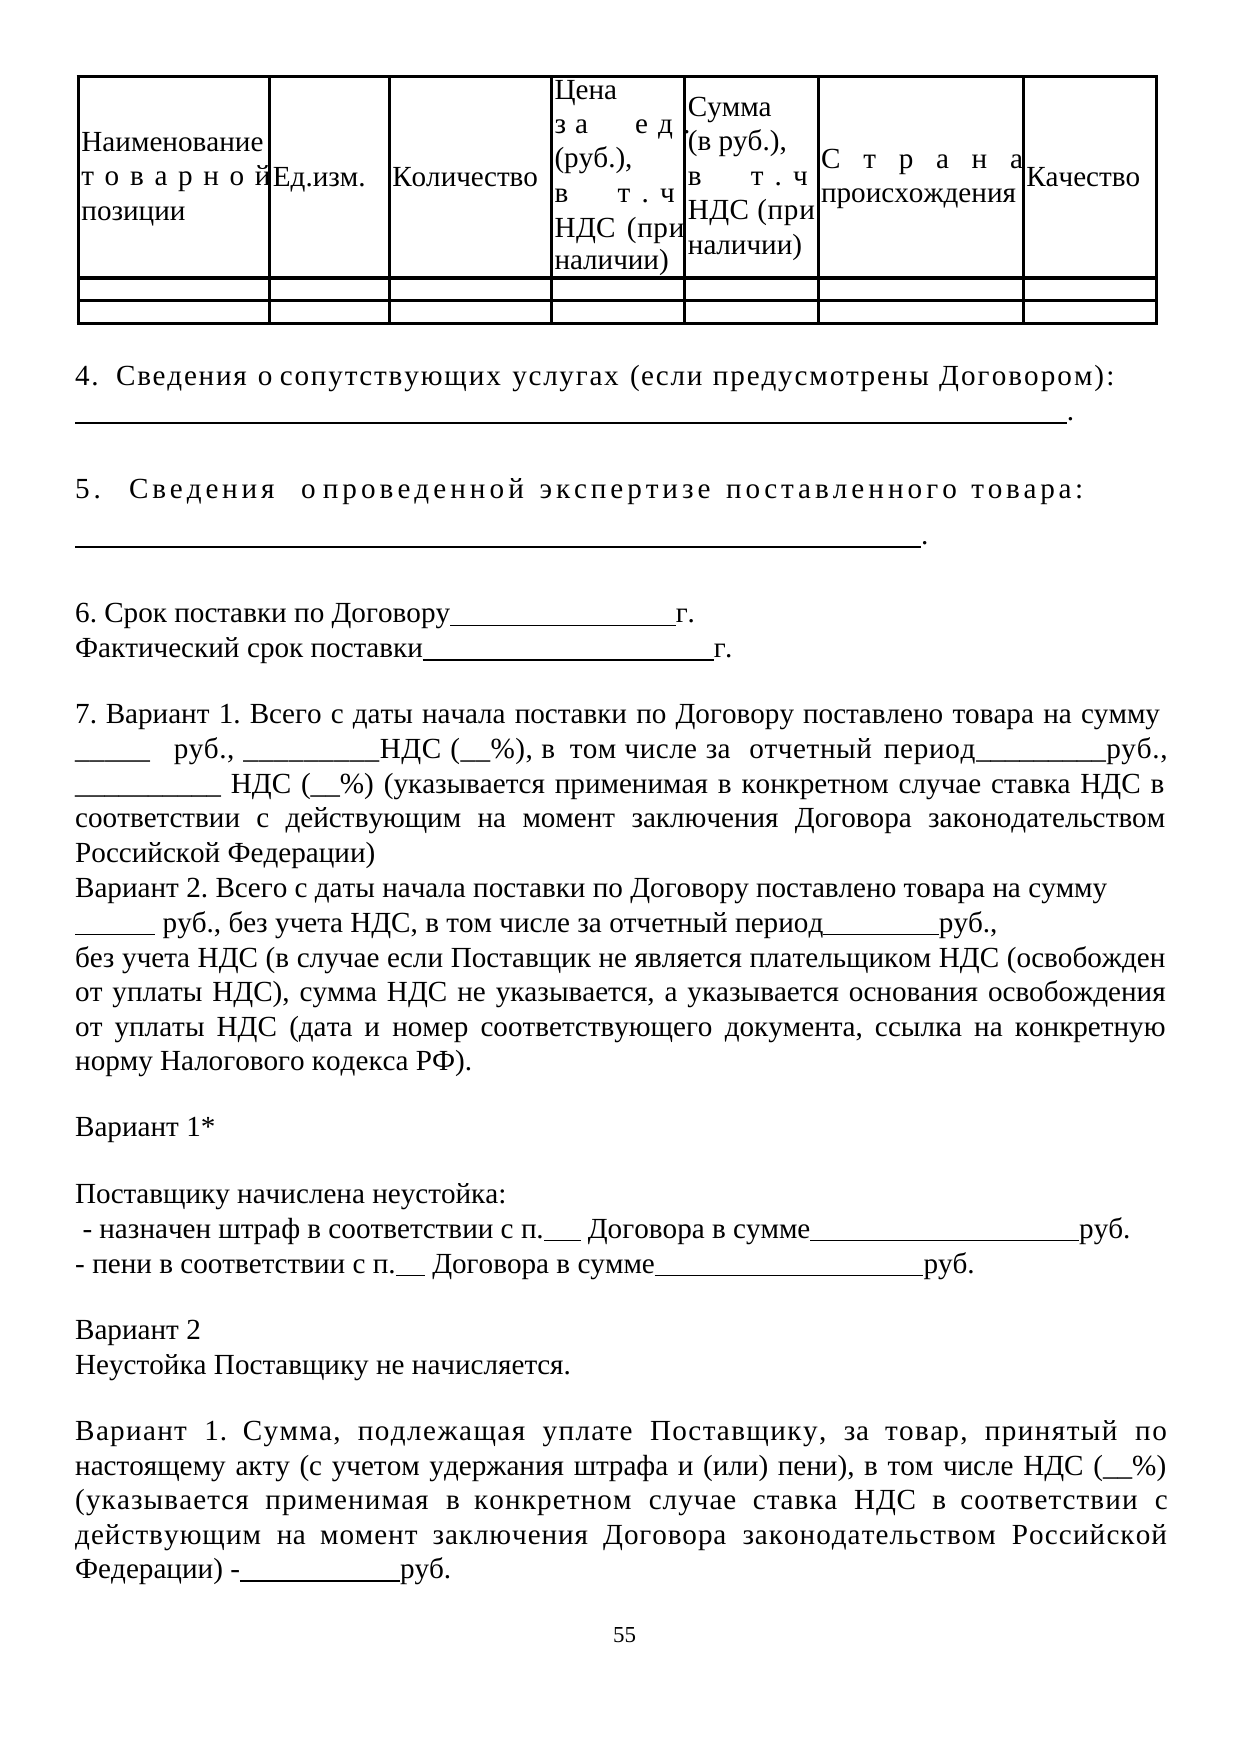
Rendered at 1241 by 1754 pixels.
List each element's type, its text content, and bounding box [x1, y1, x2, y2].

table_header Количество [391, 78, 550, 276]
table_header С т р а н а происхождения [820, 78, 1022, 276]
table_header Цена з а е д . (руб.), в т . ч . НДС (при наличии) [553, 78, 683, 276]
table_cell [391, 302, 550, 322]
text Вариант 2 [75, 1312, 1186, 1346]
text руб., без учета НДС, в том числе за отчетный период руб., [75, 905, 1186, 938]
text Вариант 1. Сумма, подлежащая уплате Поставщику, за товар, принятый по настоящему акту (с учетом удержания штрафа и (или) пени), в том числе НДС (__%) (указывается применимая в конкретном случае ставка НДС в соответствии с действующим на момент заключения Договора законодательством Российской Федерации) - руб. [75, 1413, 1167, 1585]
table_cell [271, 302, 388, 322]
table_cell [80, 302, 268, 322]
text Вариант 2. Всего с даты начала поставки по Договору поставлено товара на сумму [75, 870, 1186, 903]
text . [75, 393, 1186, 426]
table_header Сумма (в руб.), в т . ч . НДС (при наличии) [686, 78, 817, 276]
text Неустойка Поставщику не начисляется. [75, 1347, 1186, 1381]
table_header Качество [1025, 78, 1155, 276]
text __________ НДС (__%) (указывается применимая в конкретном случае ставка НДС в соответствии с действующим на момент заключения Договора законодательством Российской Федерации) [75, 766, 1166, 868]
text _____ руб., _________НДС (__%), в том числе за отчетный период руб., [75, 731, 1186, 764]
table_cell [80, 280, 268, 299]
text - назначен штраф в соответствии с п. Договора в сумме руб. [82, 1211, 1186, 1244]
table_cell [553, 302, 683, 322]
list пени в соответствии с п. Договора в сумме руб. [75, 1246, 1186, 1279]
list Сведения о проведенной экспертизе поставленного товара: [75, 471, 1186, 504]
table_cell [820, 302, 1022, 322]
table_cell [686, 280, 817, 299]
text Вариант 1* [75, 1109, 1186, 1143]
text Поставщику начислена неустойка: [75, 1176, 1186, 1209]
table_cell [820, 280, 1022, 299]
table_cell [271, 280, 388, 299]
list Срок поставки по Договору г. Фактический срок поставки г. [75, 596, 734, 663]
table_cell [391, 280, 550, 299]
table_cell [686, 302, 817, 322]
table_cell [1025, 280, 1155, 299]
list Сведения о сопутствующих услугах (если предусмотрены Договором): [75, 358, 1186, 391]
list Вариант 1. Всего с даты начала поставки по Договору поставлено товара на сумму [75, 696, 1186, 729]
table_cell [553, 280, 683, 299]
table_header Ед.изм. [271, 78, 388, 276]
table_header Наименование т о в а р н о й позиции [80, 78, 268, 276]
text . [75, 517, 1186, 551]
table_cell [1025, 302, 1155, 322]
text без учета НДС (в случае если Поставщик не является плательщиком НДС (освобожден от уплаты НДС), сумма НДС не указывается, а указывается основания освобождения от уплаты НДС (дата и номер соответствующего документа, ссылка на конкретную норму Налогового кодекса РФ). [75, 940, 1167, 1077]
